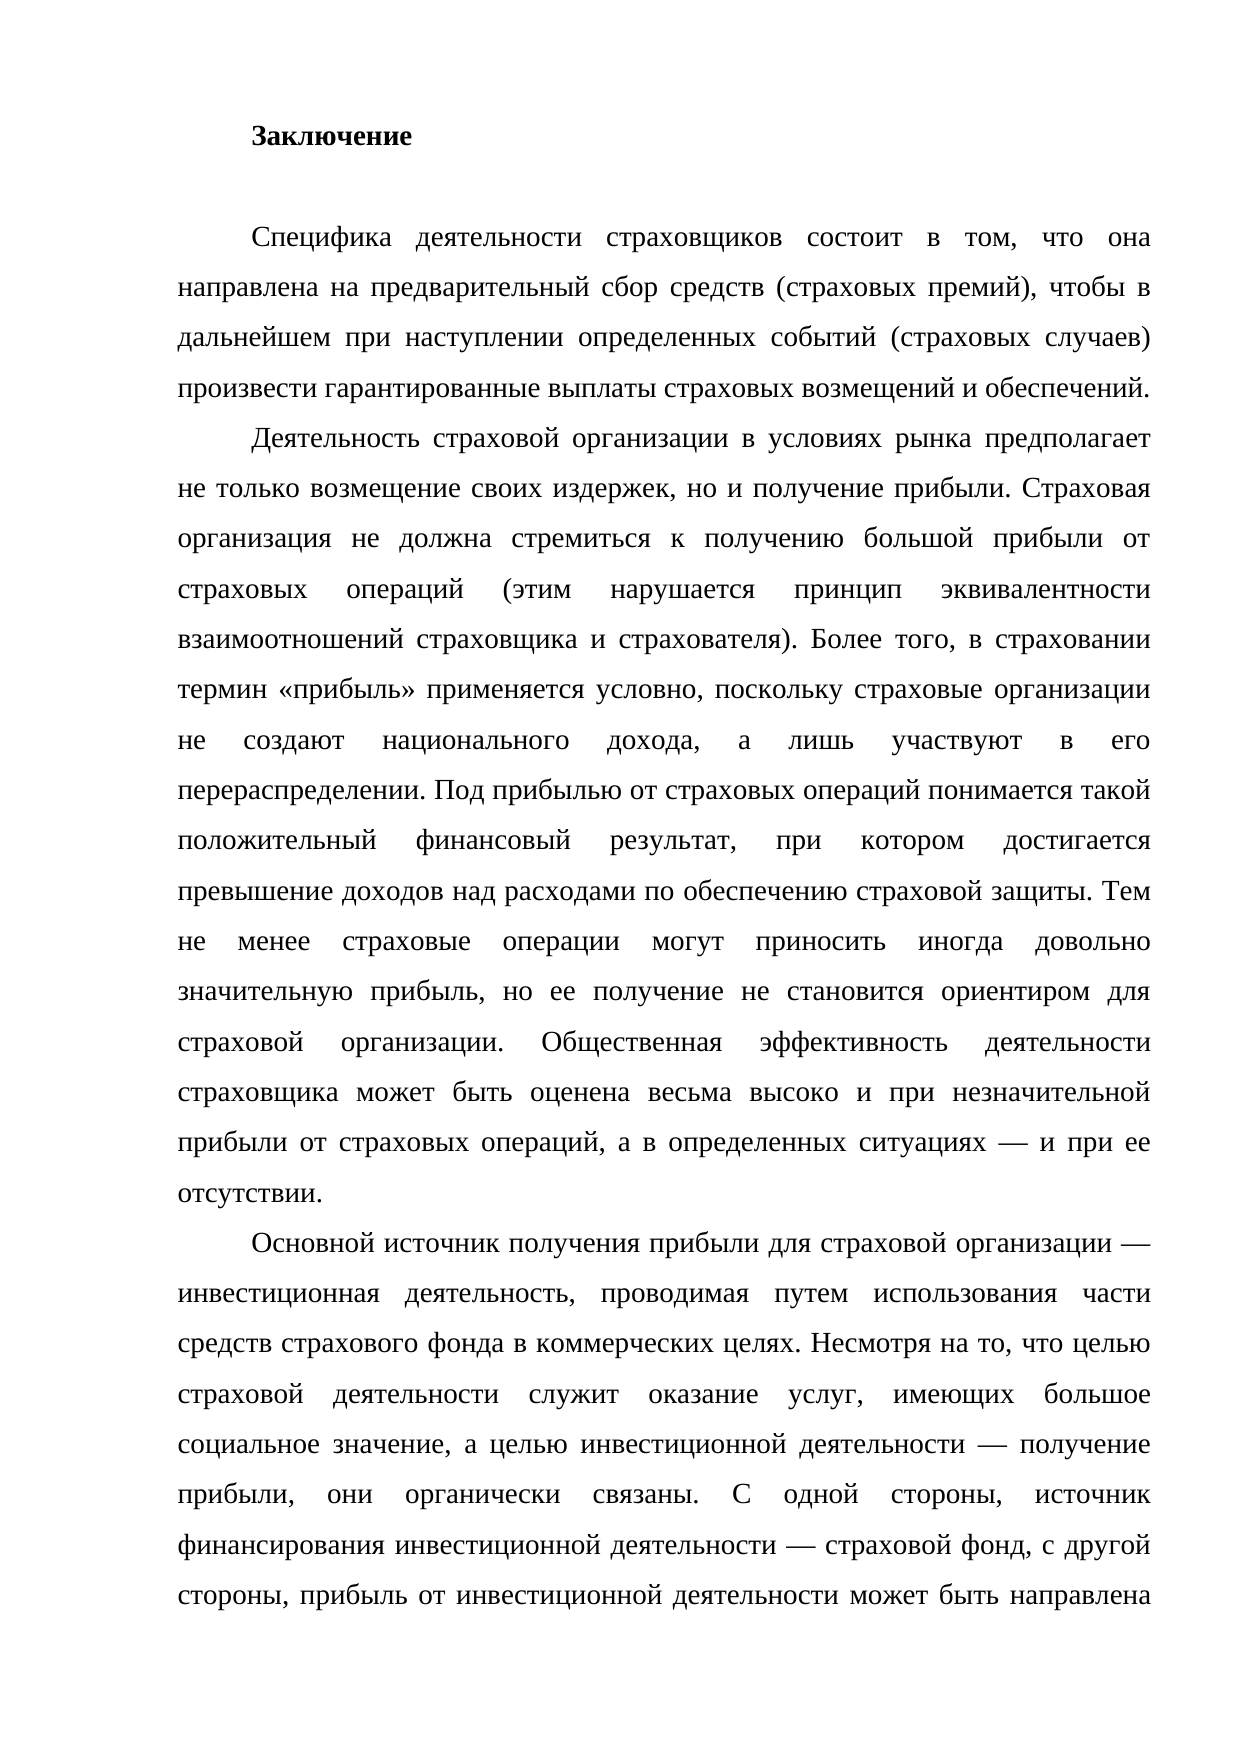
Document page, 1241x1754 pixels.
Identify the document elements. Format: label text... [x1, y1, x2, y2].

text Специфика деятельности страховщиков состоит в том, что она направлена на предварительный сбор средств (страховых премий), чтобы в дальнейшем при наступлении определенных событий (страховых случаев) произвести гарантированные выплаты страховых возмещений и обеспечений. [177, 219, 1152, 403]
text Деятельность страховой организации в условиях рынка предполагает не только возмещение своих издержек, но и получение прибыли. Страховая организация не должна стремиться к получению большой прибыли от страховых операций (этим нарушается принцип эквивалентности взаимоотношений страховщика и страхователя). Более того, в страховании термин «прибыль» применяется условно, поскольку страховые организации не создают национального дохода, а лишь участвуют в его перераспределении. Под прибылью от страховых операций понимается такой положительный финансовый результат, при котором достигается превышение доходов над расходами по обеспечению страховой защиты. Тем не менее страховые операции могут приносить иногда довольно значительную прибыль, но ее получение не становится ориентиром для страховой организации. Общественная эффективность деятельности страховщика может быть оценена весьма высоко и при незначительной прибыли от страховых операций, а в определенных ситуациях — и при ее отсутствии. [177, 420, 1152, 1208]
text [177, 1225, 1152, 1611]
text Заключение [177, 118, 1152, 152]
